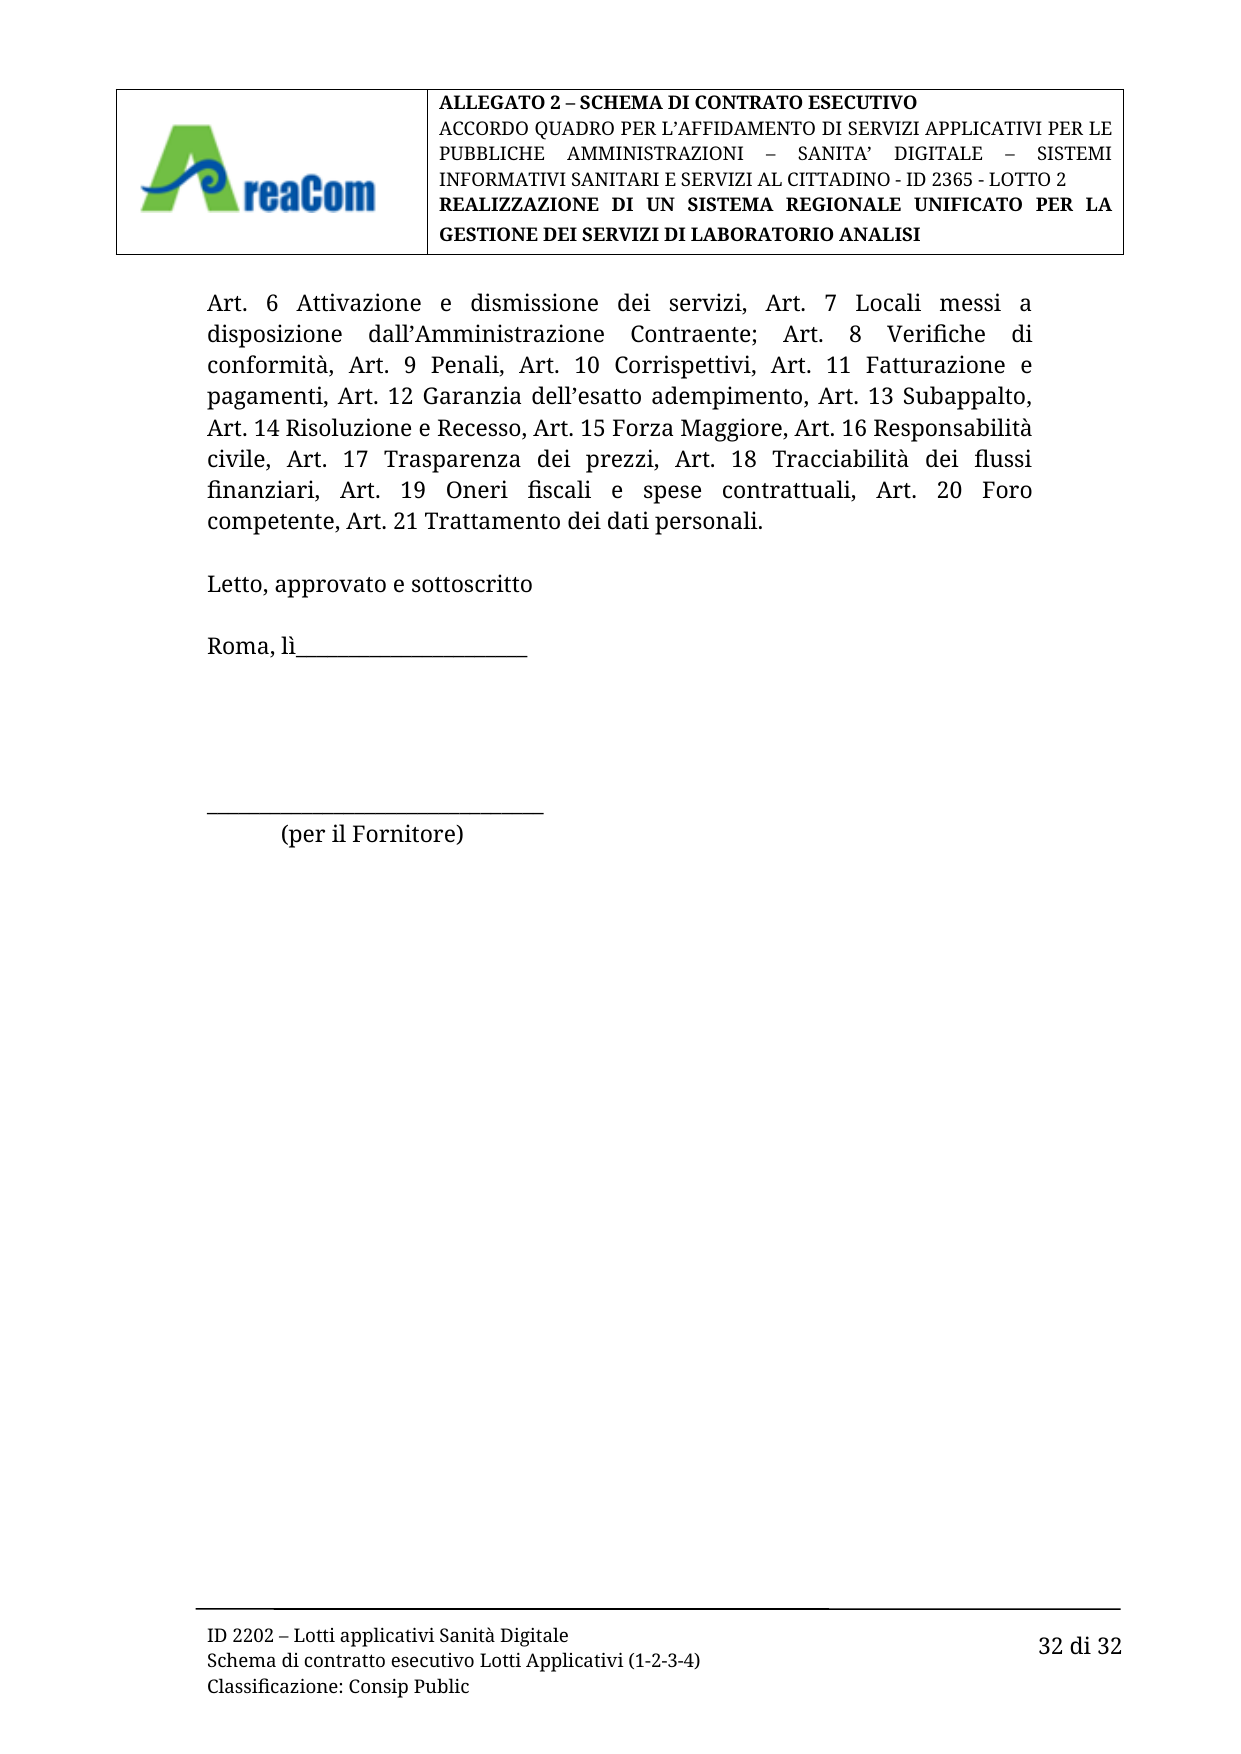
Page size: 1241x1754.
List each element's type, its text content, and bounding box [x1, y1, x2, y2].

list Roma, lì______________________ [207, 630, 1033, 661]
list Letto, approvato e sottoscritto [207, 567, 1033, 598]
picture [127, 123, 381, 213]
list (per il Fornitore) [207, 817, 1033, 848]
list ________________________________ [207, 786, 1033, 817]
